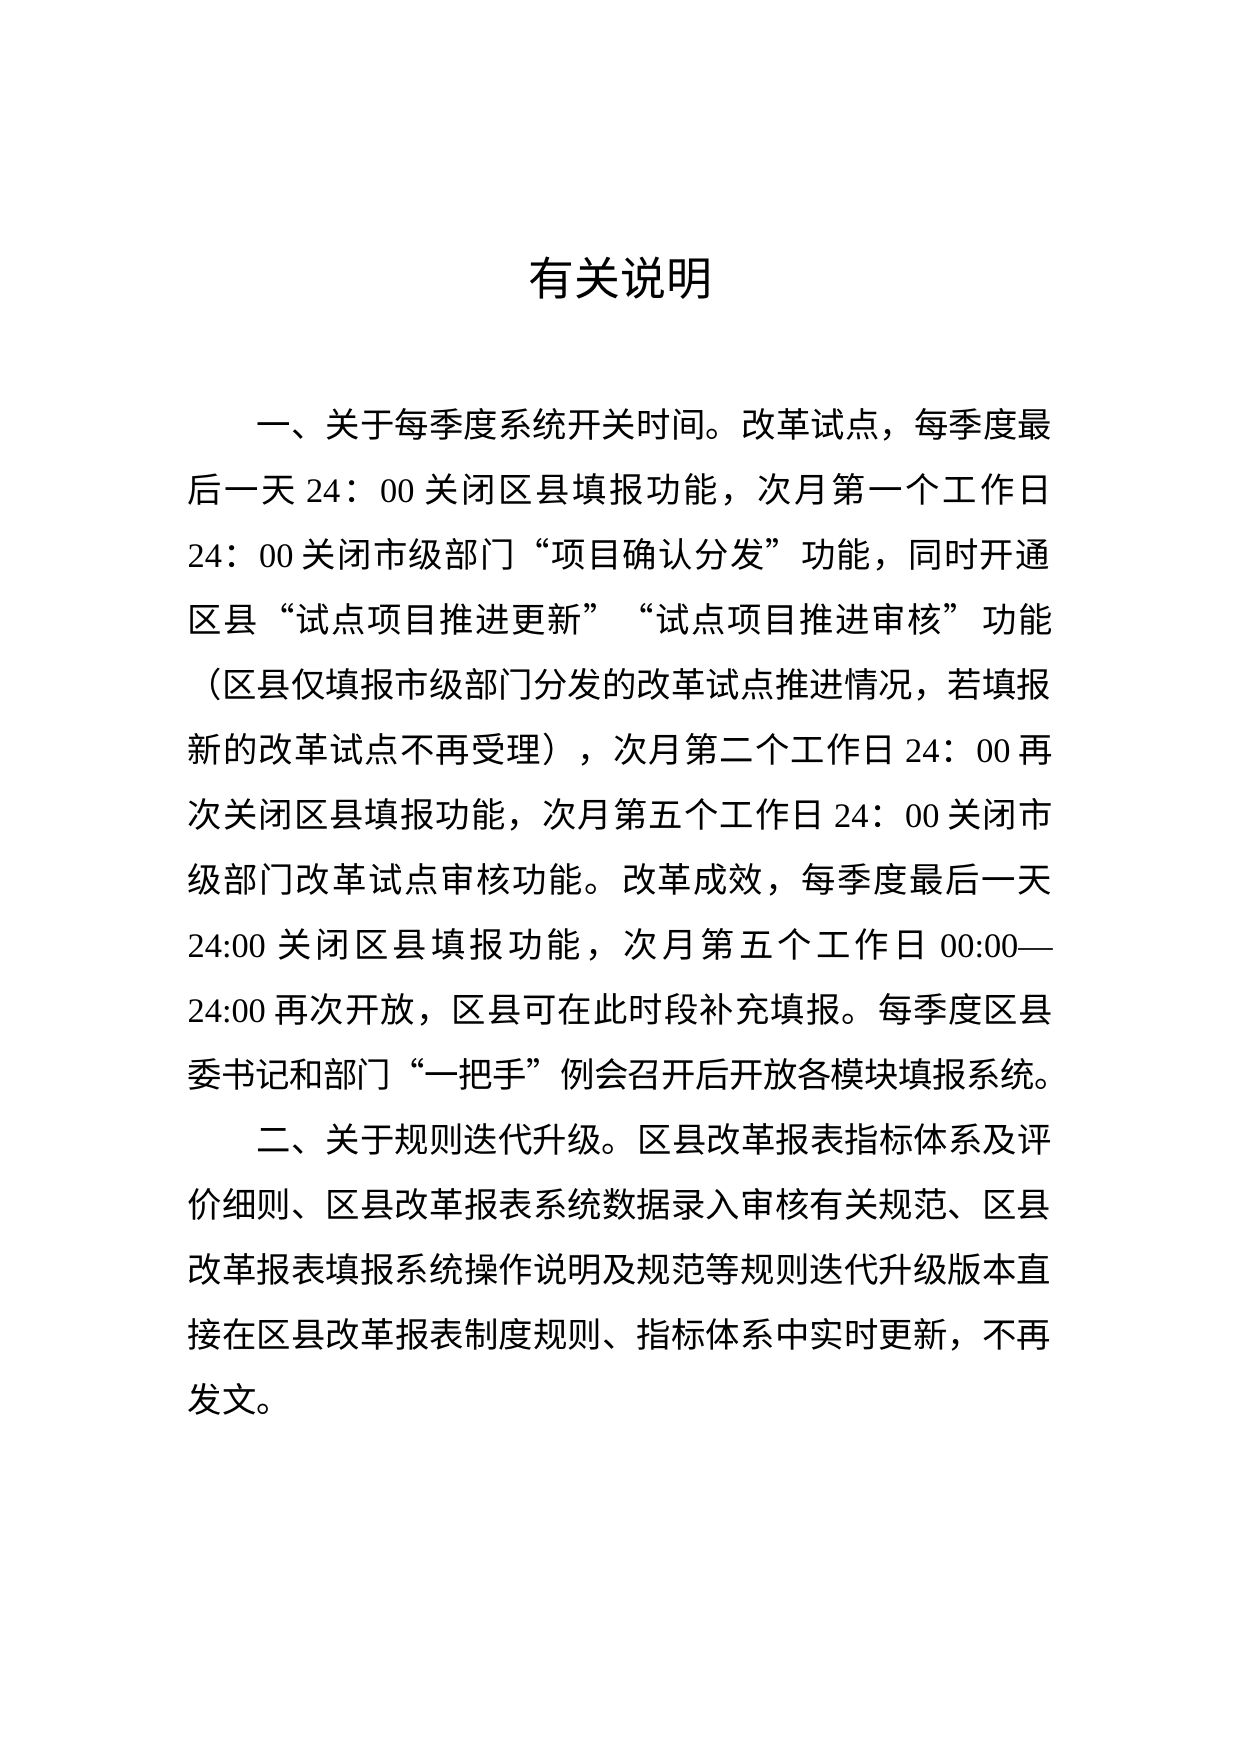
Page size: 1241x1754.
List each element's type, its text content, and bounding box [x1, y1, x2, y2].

text 二、关于规则迭代升级。区县改革报表指标体系及评价细则、区县改革报表系统数据录入审核有关规范、区县改革报表填报系统操作说明及规范等规则迭代升级版本直接在区县改革报表制度规则、指标体系中实时更新，不再发文。 [187, 1104, 1053, 1429]
text 一、关于每季度系统开关时间。改革试点，每季度最后一天24：00关闭区县填报功能，次月第一个工作日24：00关闭市级部门“项目确认分发”功能，同时开通区县“试点项目推进更新”“试点项目推进审核”功能（区县仅填报市级部门分发的改革试点推进情况，若填报新的改革试点不再受理），次月第二个工作日24：00再次关闭区县填报功能，次月第五个工作日24：00关闭市级部门改革试点审核功能。改革成效，每季度最后一天24:00关闭区县填报功能，次月第五个工作日00:00—24:00再次开放，区县可在此时段补充填报。每季度区县委书记和部门“一把手”例会召开后开放各模块填报系统。 [187, 389, 1053, 1104]
text 有关说明 [187, 227, 1053, 324]
